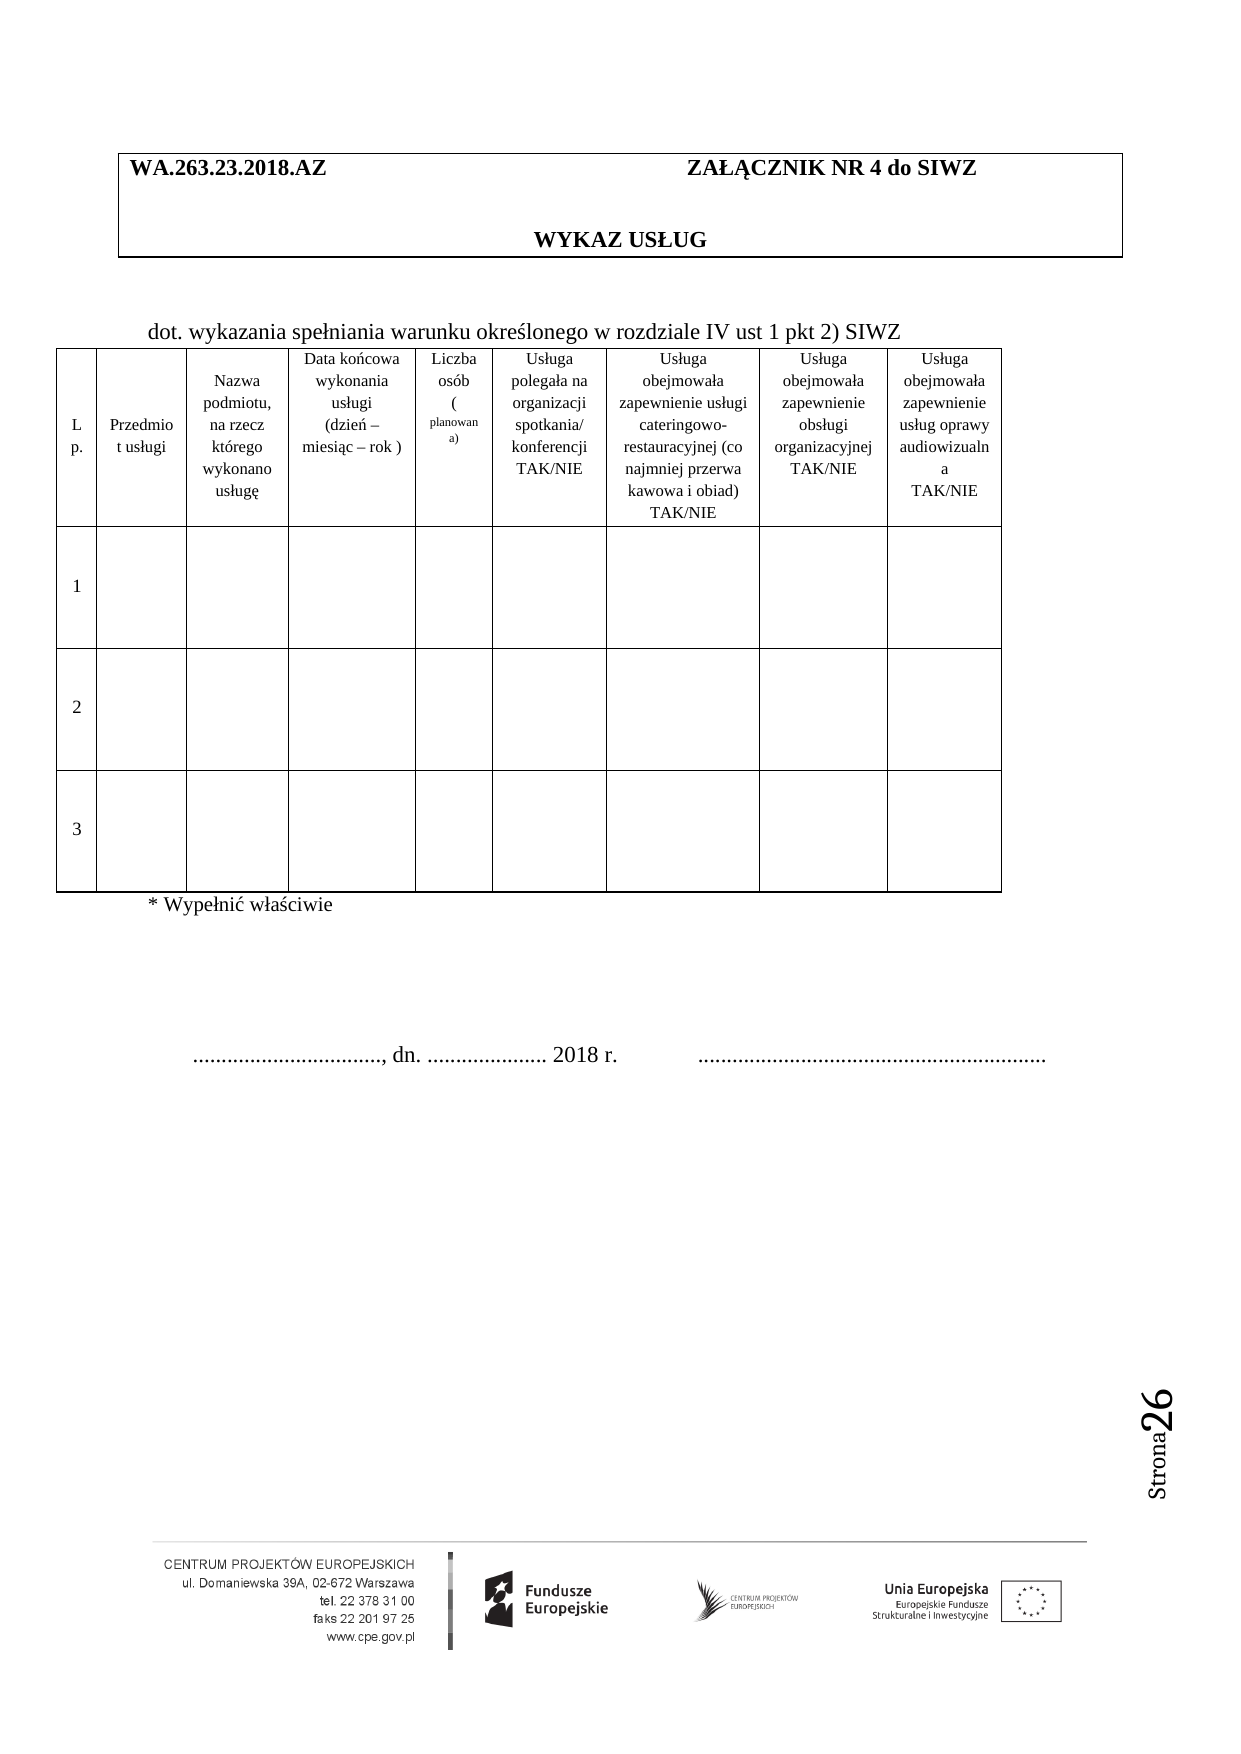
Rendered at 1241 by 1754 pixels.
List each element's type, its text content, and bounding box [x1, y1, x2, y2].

table_cell [888, 771, 1001, 891]
table_cell [187, 527, 288, 648]
table_header Liczba osób (planowana) [416, 349, 492, 526]
table_header Usługa obejmowała zapewnienie obsługi organizacyjnej TAK/NIE [760, 349, 887, 526]
table_cell [493, 527, 606, 648]
table_header Usługa obejmowała zapewnienie usługi cateringowo-restauracyjnej (co najmniej przerwa kawowa i obiad) TAK/NIE [607, 349, 759, 526]
table_cell [607, 771, 759, 891]
table_header Data końcowa wykonania usługi (dzień – miesiąc – rok ) [289, 349, 415, 526]
table_cell [760, 771, 887, 891]
table_cell [888, 527, 1001, 648]
table_cell [493, 649, 606, 769]
table_cell [416, 771, 492, 891]
table_cell 3 [57, 771, 96, 891]
text dot. wykazania spełniania warunku określonego w rozdziale IV ust 1 pkt 2) SIWZ [148, 318, 1093, 344]
text * Wypełnić właściwie [148, 892, 1034, 916]
table_cell [289, 771, 415, 891]
table_cell [97, 527, 186, 648]
text ................................., dn. ..................... 2018 r. ............................................................. [148, 1041, 1093, 1067]
table_cell [493, 771, 606, 891]
table_header Przedmiot usługi [97, 349, 186, 526]
table_cell [607, 527, 759, 648]
table_cell [760, 649, 887, 769]
table_header WA.263.23.2018.AZ ZAŁĄCZNIK NR 4 do SIWZ [119, 154, 1122, 226]
picture [147, 1536, 1092, 1655]
table_header Lp. [57, 349, 96, 526]
table_cell [289, 527, 415, 648]
table_cell 1 [57, 527, 96, 648]
table_cell [416, 527, 492, 648]
table_cell [607, 649, 759, 769]
table_cell Wykaz USŁUG [119, 226, 1122, 256]
table_cell [416, 649, 492, 769]
table_cell [187, 771, 288, 891]
table_cell 2 [57, 649, 96, 769]
table_cell [97, 649, 186, 769]
table_cell [289, 649, 415, 769]
table_cell [888, 649, 1001, 769]
table_header Usługa polegała na organizacji spotkania/ konferencji TAK/NIE [493, 349, 606, 526]
table_header Usługa obejmowała zapewnienie usług oprawy audiowizualna TAK/NIE [888, 349, 1001, 526]
table_cell [97, 771, 186, 891]
table_header Nazwa podmiotu, na rzecz którego wykonano usługę [187, 349, 288, 526]
table_cell [187, 649, 288, 769]
table_cell [760, 527, 887, 648]
